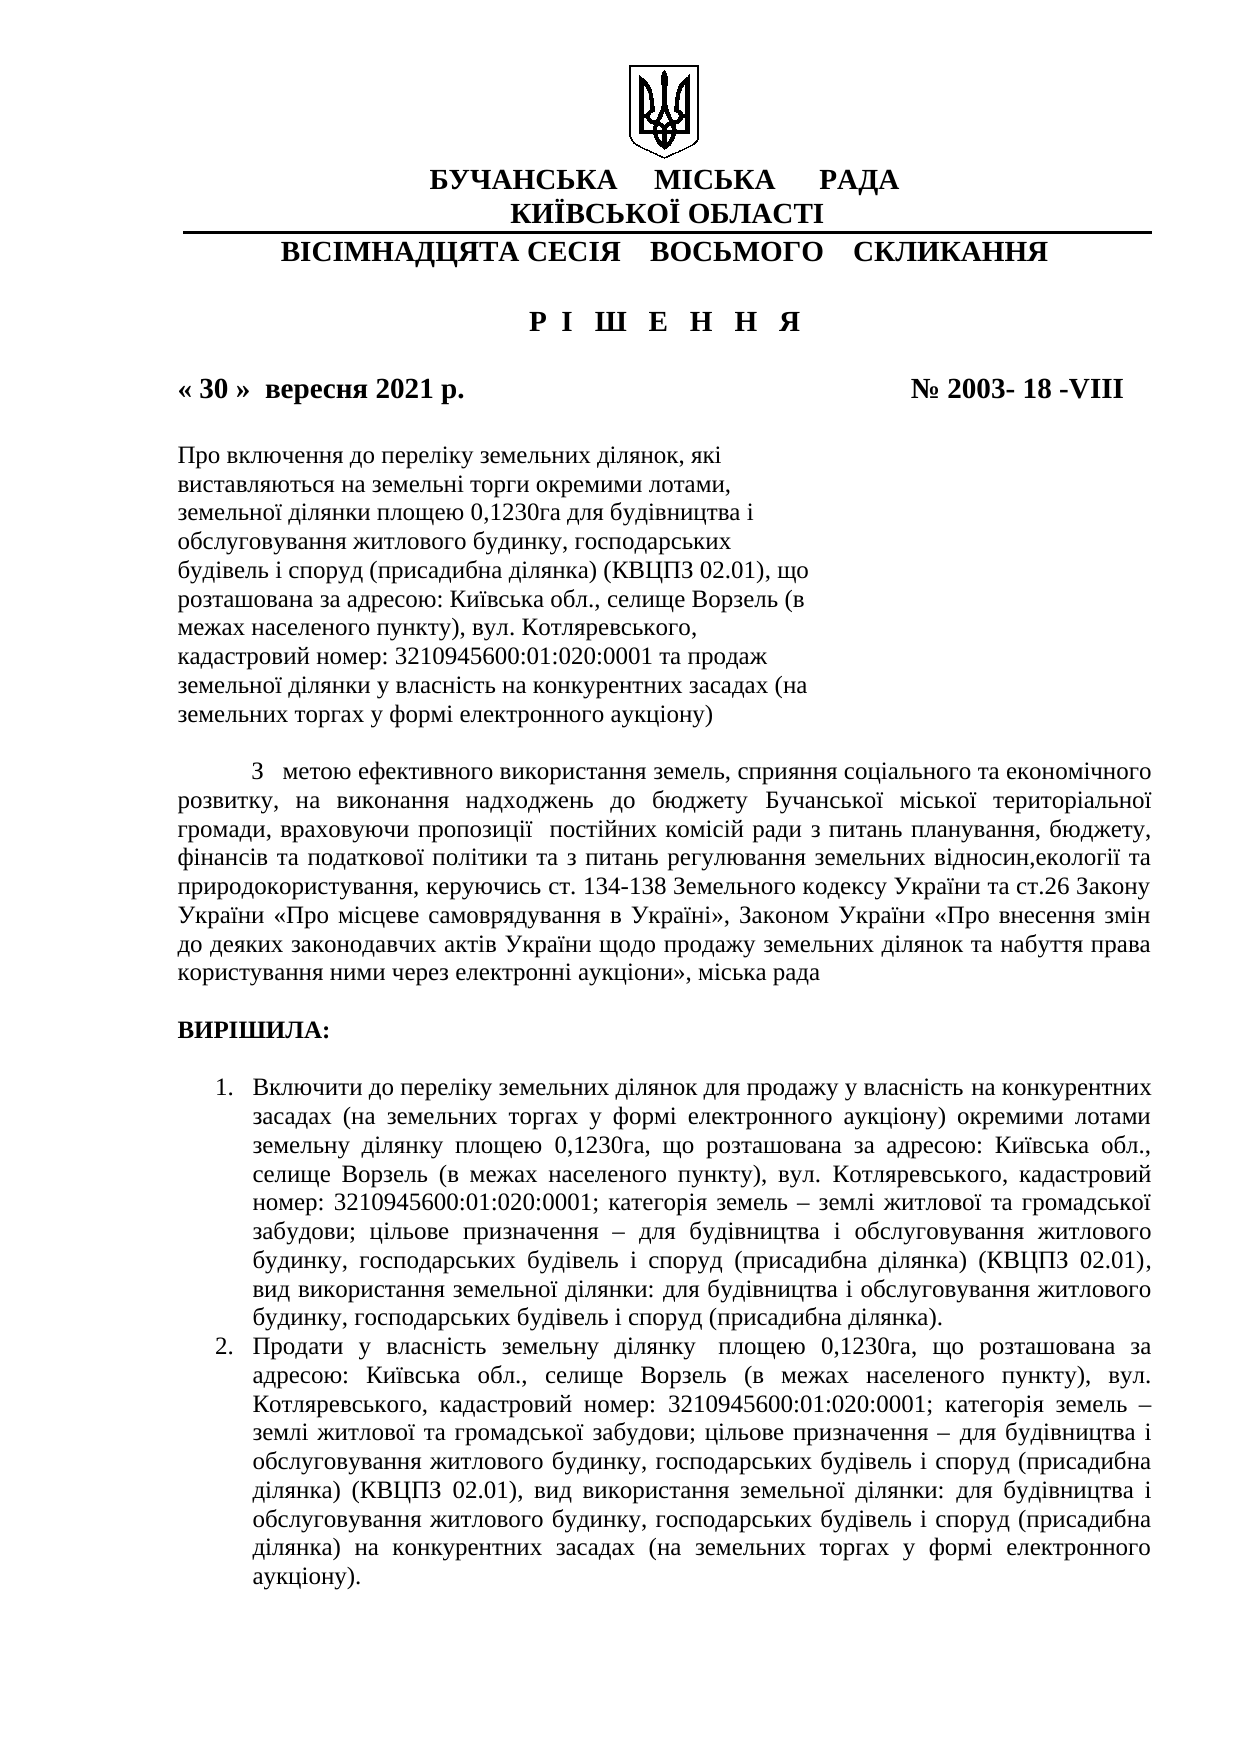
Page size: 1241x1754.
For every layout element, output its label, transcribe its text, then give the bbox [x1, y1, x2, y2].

text Про включення до переліку земельних ділянок, які виставляються на земельні торги окремими лотами, земельної ділянки площею 0,1230га для будівництва і обслуговування житлового будинку, господарських будівель і споруд (присадибна ділянка) (КВЦПЗ 02.01), що розташована за адресою: Київська обл., селище Ворзель (в межах населеного пункту), вул. Котляревського, кадастровий номер: 3210945600:01:020:0001 та продаж земельної ділянки у власність на конкурентних засадах (на земельних торгах у формі електронного аукціону) [177, 440, 827, 727]
list Включити до переліку земельних ділянок для продажу у власність на конкурентних засадах (на земельних торгах у формі електронного аукціону) окремими лотами земельну ділянку площею 0,1230га, що розташована за адресою: Київська обл., селище Ворзель (в межах населеного пункту), вул. Котляревського, кадастровий номер: 3210945600:01:020:0001; категорія земель – землі житлової та громадської забудови; цільове призначення – для будівництва і обслуговування житлового будинку, господарських будівель і споруд (присадибна ділянка) (КВЦПЗ 02.01), вид використання земельної ділянки: для будівництва і обслуговування житлового будинку, господарських будівель і споруд (присадибна ділянка). [215, 1072, 1152, 1331]
text « 30 » вересня 2021 р. № 2003- 18 -VІІІ [177, 371, 1152, 404]
text Р І Ш Е Н Н Я [177, 304, 1152, 337]
text ВІСІМНАДЦЯТА СЕСІЯ ВОСЬМОГО СКЛИКАННЯ [177, 234, 1152, 268]
text З метою ефективного використання земель, сприяння соціального та економічного розвитку, на виконання надходжень до бюджету Бучанської міської територіальної громади, враховуючи пропозиції постійних комісій ради з питань планування, бюджету, фінансів та податкової політики та з питань регулювання земельних відносин,екології та природокористування, керуючись ст. 134-138 Земельного кодексу України та ст.26 Закону України «Про місцеве самоврядування в Україні», Законом України «Про внесення змін до деяких законодавчих актів України щодо продажу земельних ділянок та набуття права користування ними через електронні аукціони», міська рада [177, 756, 1152, 986]
text КИЇВСЬКОЇ ОБЛАСТІ [183, 196, 1152, 231]
list Продати у власність земельну ділянку площею 0,1230га, що розташована за адресою: Київська обл., селище Ворзель (в межах населеного пункту), вул. Котляревського, кадастровий номер: 3210945600:01:020:0001; категорія земель – землі житлової та громадської забудови; цільове призначення – для будівництва і обслуговування житлового будинку, господарських будівель і споруд (присадибна ділянка) (КВЦПЗ 02.01), вид використання земельної ділянки: для будівництва і обслуговування житлового будинку, господарських будівель і споруд (присадибна ділянка) на конкурентних засадах (на земельних торгах у формі електронного аукціону). [215, 1331, 1152, 1590]
text ВИРІШИЛА: [177, 1015, 1152, 1044]
text БУЧАНСЬКА МІСЬКА РАДА [177, 162, 1152, 196]
